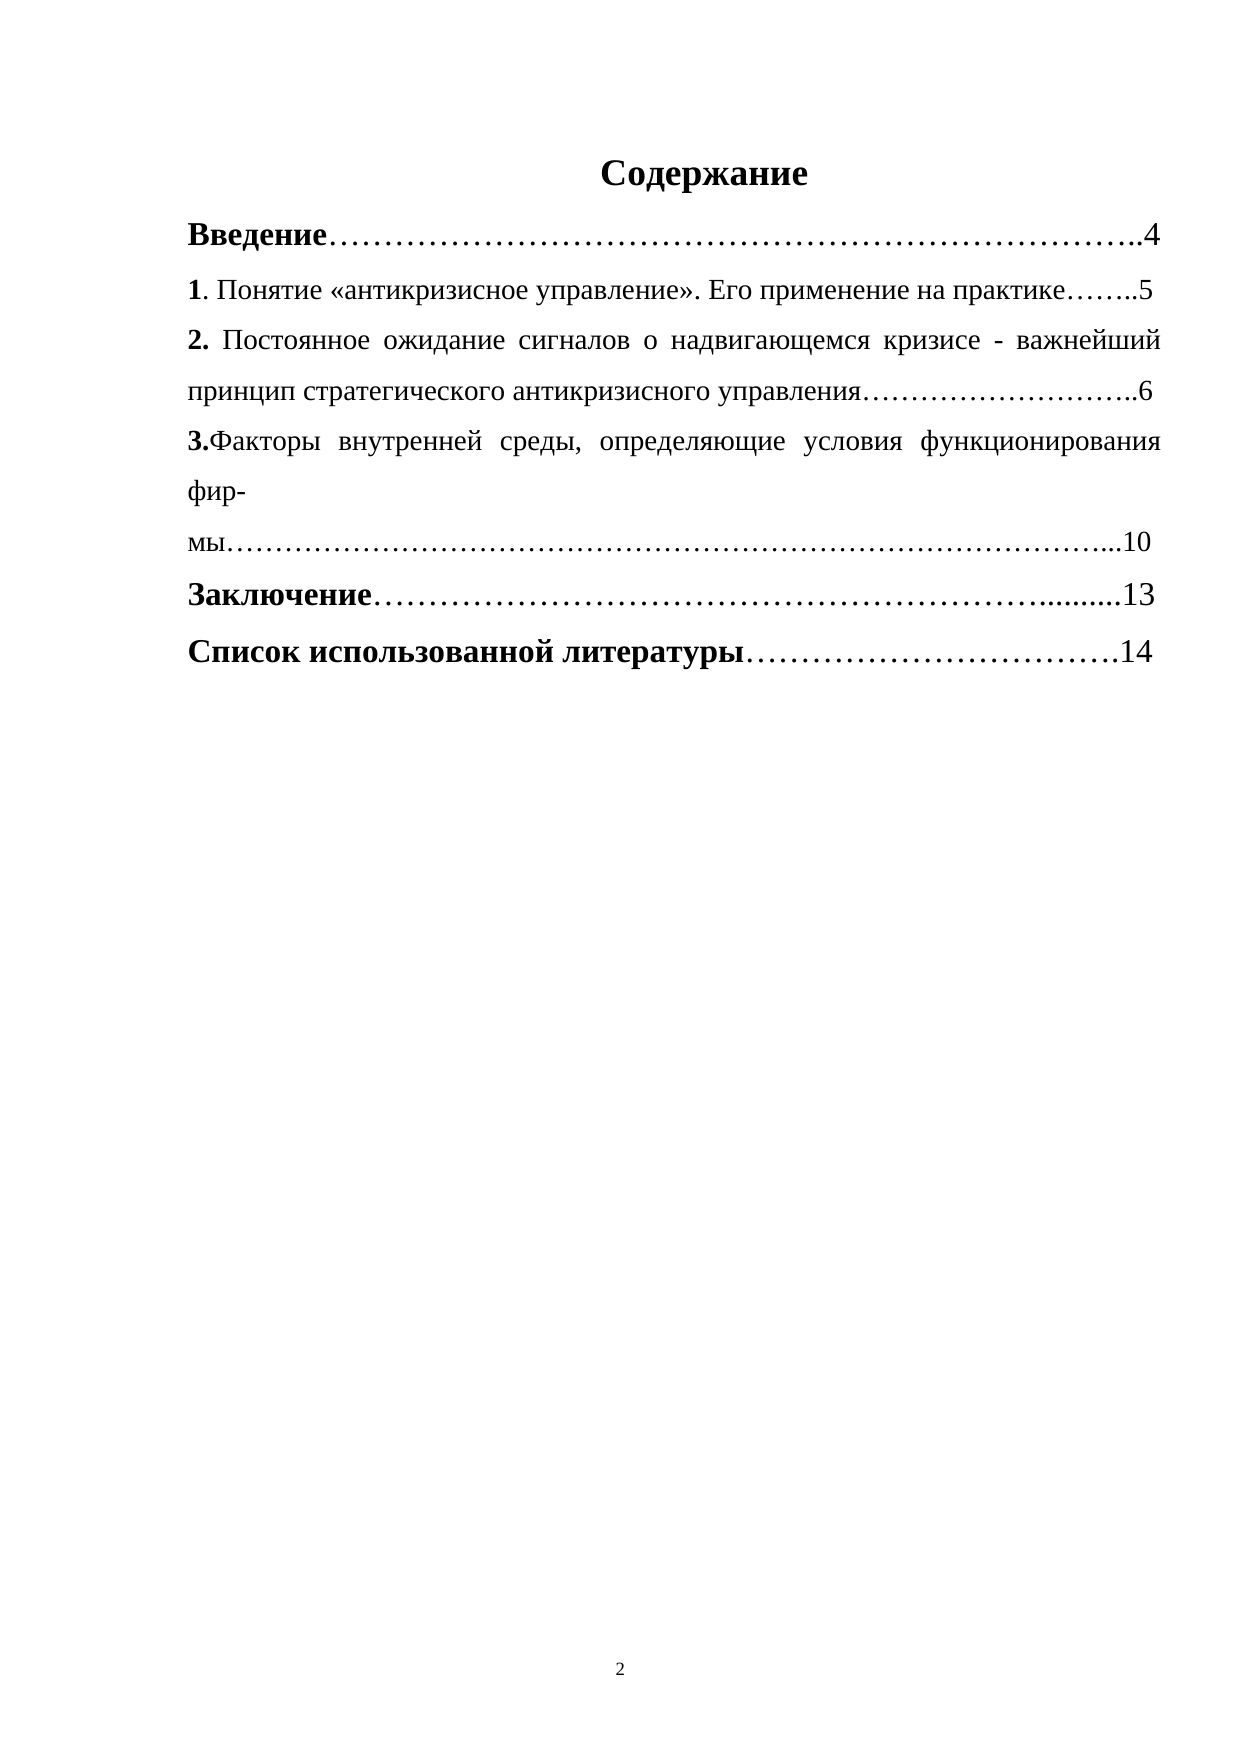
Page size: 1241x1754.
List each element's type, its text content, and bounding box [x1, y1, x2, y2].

text 1. Понятие «антикризисное управление». Его применение на практике……..5 [187, 272, 1162, 306]
text Введение………………………………………………………………..4 [187, 215, 1162, 253]
text Содержание [187, 150, 1162, 193]
text 3.Факторы внутренней среды, определяющие условия функционирования фирмы………………………………………………………………………………...10 [187, 423, 1162, 557]
text 2. Постоянное ожидание сигналов о надвигающемся кризисе - важнейший принцип стратегического антикризисного управления………………………..6 [187, 322, 1162, 406]
text Заключение……………………………………………………..........13 [187, 574, 1162, 612]
text Список использованной литературы…………………………….14 [187, 632, 1162, 670]
